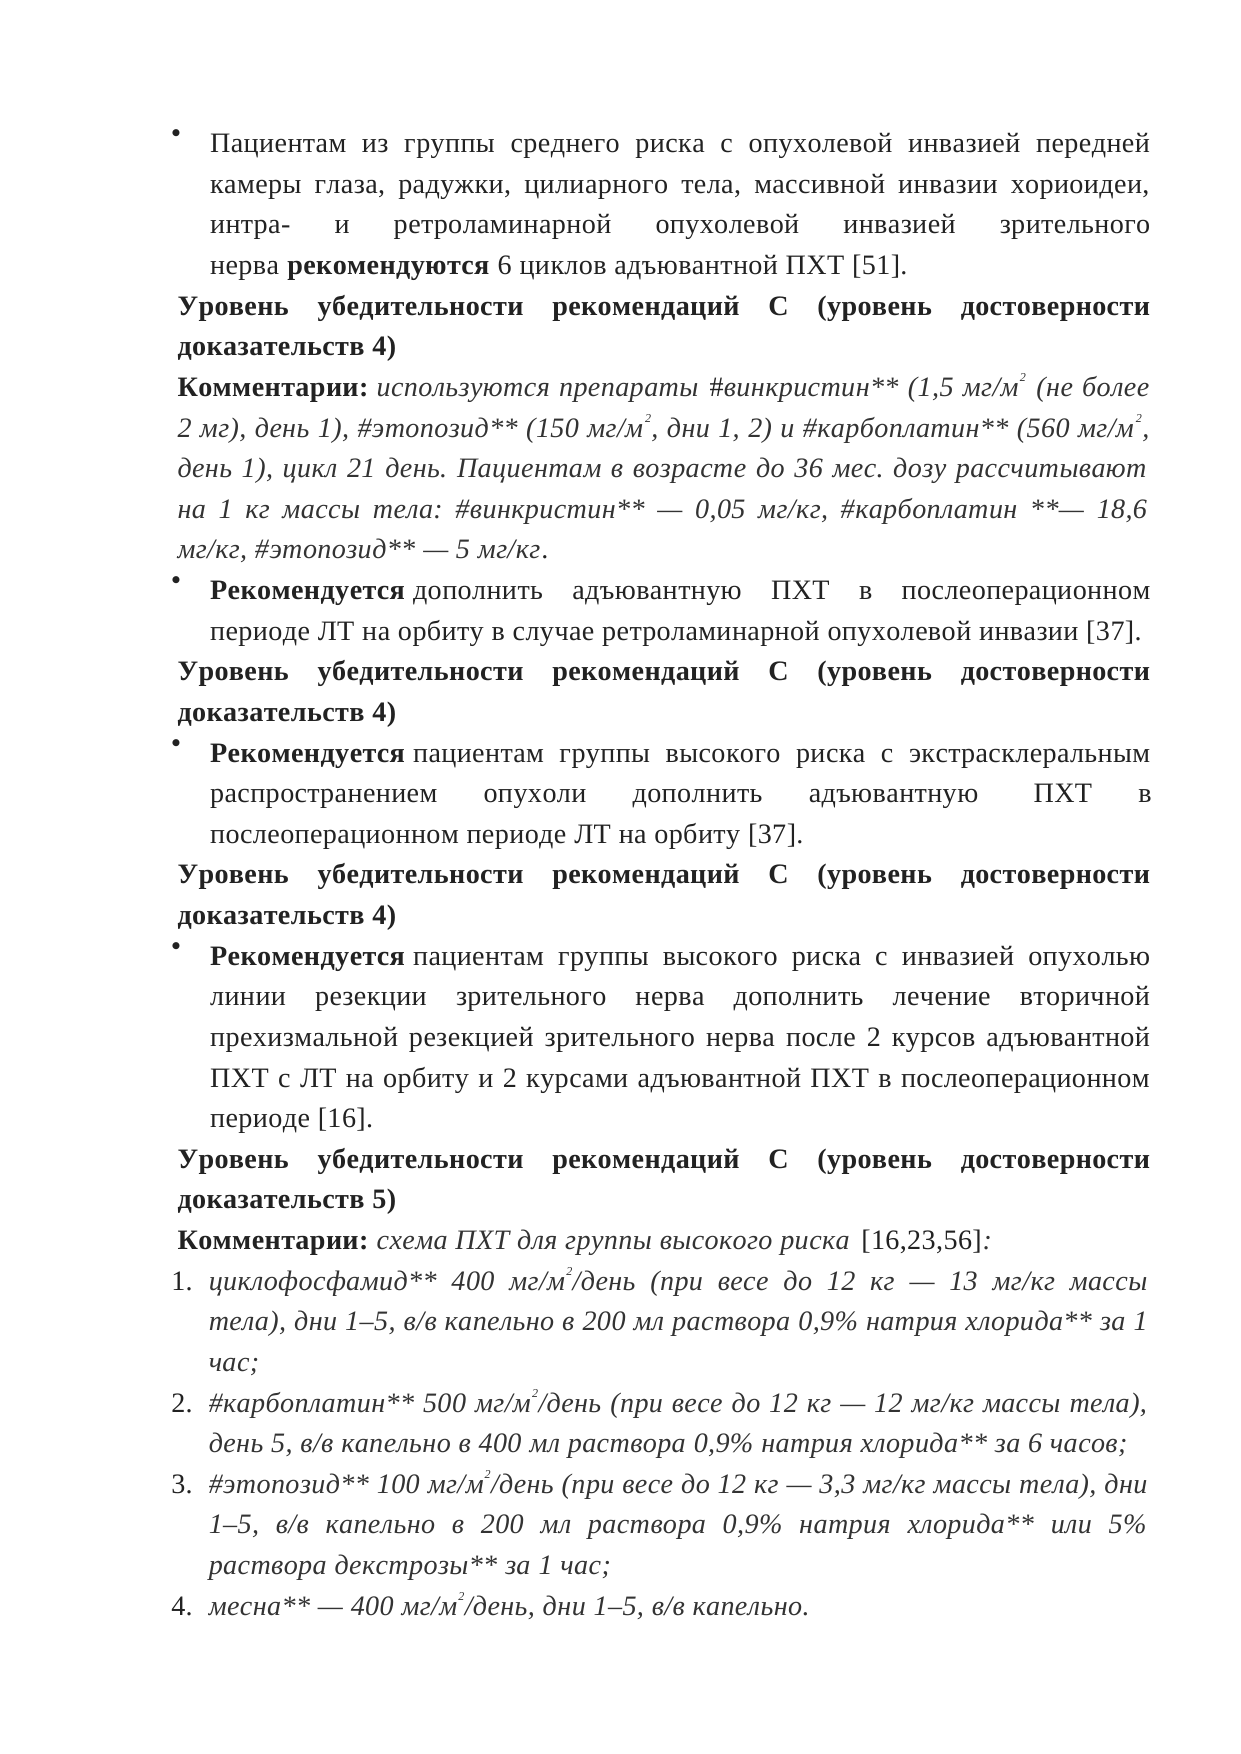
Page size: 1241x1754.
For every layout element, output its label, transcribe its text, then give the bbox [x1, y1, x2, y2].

list #этопозид** 100 мг/м2/день (при весе до 12 кг — 3,3 мг/кг массы тела), дни 1–5, в/в капельно в 200 мл раствора 0,9% натрия хлорида** или 5% раствора декстрозы** за 1 час; [171, 1459, 1152, 1581]
list Рекомендуется пациентам группы высокого риска с инвазией опухолью линии резекции зрительного нерва дополнить лечение вторичной прехизмальной резекцией зрительного нерва после 2 курсов адъювантной ПХТ с ЛТ на орбиту и 2 курсами адъювантной ПХТ в послеоперационном периоде [16]. [172, 931, 1152, 1134]
text Уровень убедительности рекомендаций С (уровень достоверности доказательств 4) [177, 646, 1152, 727]
text Комментарии: схема ПХТ для группы высокого риска [16,23,56]: [177, 1215, 1152, 1256]
list Рекомендуется пациентам группы высокого риска с экстрасклеральным распространением опухоли дополнить адъювантную ПХТ в послеоперационном периоде ЛТ на орбиту [37]. [172, 727, 1152, 849]
text Уровень убедительности рекомендаций С (уровень достоверности доказательств 5) [177, 1134, 1152, 1215]
list месна** — 400 мг/м2/день, дни 1–5, в/в капельно. [171, 1581, 1152, 1621]
list #карбоплатин** 500 мг/м2/день (при весе до 12 кг — 12 мг/кг массы тела), день 5, в/в капельно в 400 мл раствора 0,9% натрия хлорида** за 6 часов; [171, 1377, 1152, 1459]
text Комментарии: используются препараты #винкристин** (1,5 мг/м2 (не более 2 мг), день 1), #этопозид** (150 мг/м2, дни 1, 2) и #карбоплатин** (560 мг/м2, день 1), цикл 21 день. Пациентам в возрасте до 36 мес. дозу рассчитывают на 1 кг массы тела: #винкристин** — 0,05 мг/кг, #карбоплатин **— 18,6 мг/кг, #этопозид** — 5 мг/кг. [177, 362, 1152, 565]
list циклофосфамид** 400 мг/м2/день (при весе до 12 кг — 13 мг/кг массы тела), дни 1–5, в/в капельно в 200 мл раствора 0,9% натрия хлорида** за 1 час; [171, 1256, 1152, 1377]
text Уровень убедительности рекомендаций С (уровень достоверности доказательств 4) [177, 849, 1152, 931]
text Уровень убедительности рекомендаций С (уровень достоверности доказательств 4) [177, 281, 1152, 362]
list Рекомендуется дополнить адъювантную ПХТ в послеоперационном периоде ЛТ на орбиту в случае ретроламинарной опухолевой инвазии [37]. [172, 565, 1152, 646]
list Пациентам из группы среднего риска с опухолевой инвазией передней камеры глаза, радужки, цилиарного тела, массивной инвазии хориоидеи, интра- и ретроламинарной опухолевой инвазией зрительного нерва рекомендуются 6 циклов адъювантной ПХТ [51]. [172, 118, 1152, 281]
